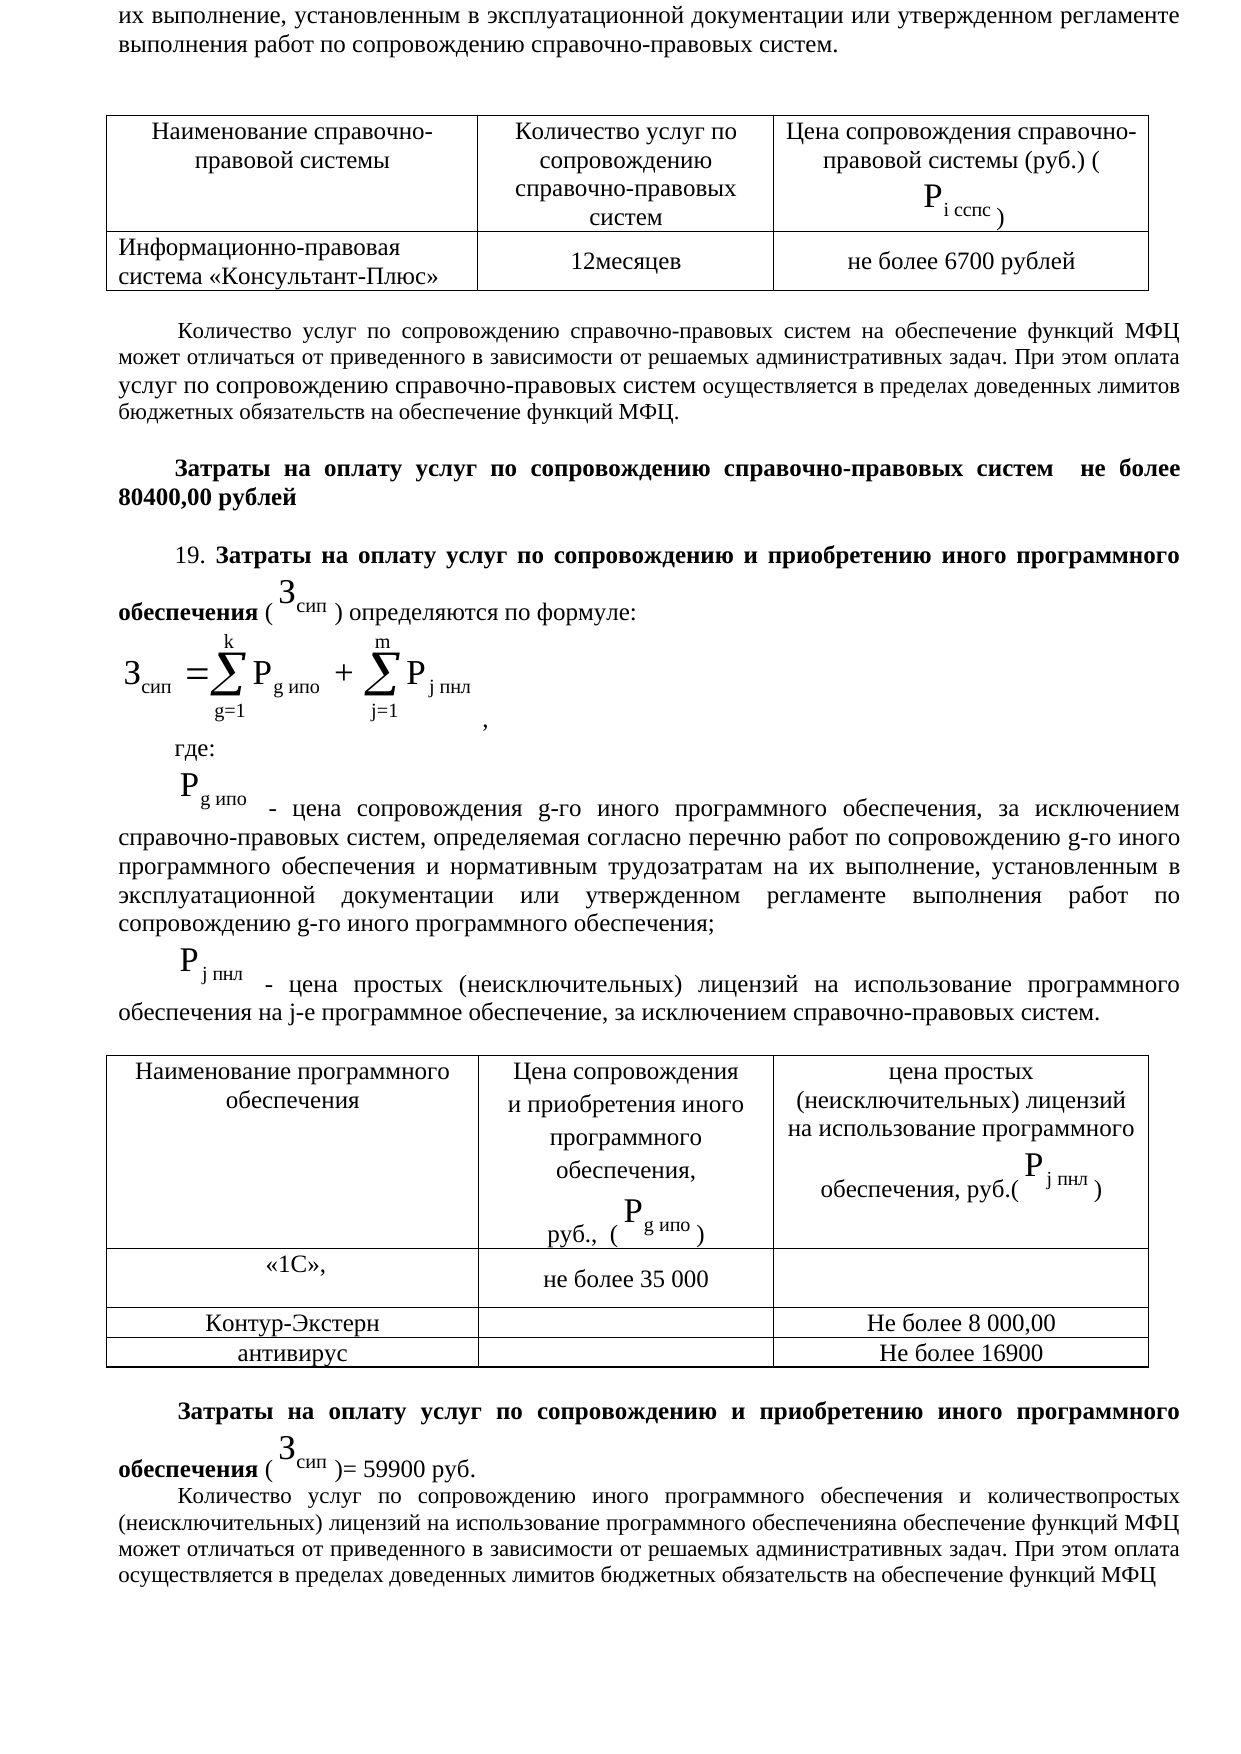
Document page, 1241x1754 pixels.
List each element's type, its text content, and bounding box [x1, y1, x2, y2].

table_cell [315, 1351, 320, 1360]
text Количество услуг по сопровождению справочно-правовых систем на обеспечение функций МФЦ может отличаться от приведенного в зависимости от решаемых административных задач. При этом оплата услуг по сопровождению справочно-правовых систем осуществляется в пределах доведенных лимитов бюджетных обязательств на обеспечение функций МФЦ. [118, 317, 1181, 425]
text Затраты на оплату услуг по сопровождению и приобретению иного программного обеспечения ()= 59900 руб. [118, 1396, 1181, 1482]
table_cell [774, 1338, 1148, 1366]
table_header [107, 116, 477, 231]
text где: [118, 733, 1181, 762]
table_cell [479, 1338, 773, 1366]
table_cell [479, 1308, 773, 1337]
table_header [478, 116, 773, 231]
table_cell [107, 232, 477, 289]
text Количество услуг по сопровождению иного программного обеспечения и количествопростых (неисключительных) лицензий на использование программного обеспеченияна обеспечение функций МФЦ может отличаться от приведенного в зависимости от решаемых административных задач. При этом оплата осуществляется в пределах доведенных лимитов бюджетных обязательств на обеспечение функций МФЦ [118, 1482, 1181, 1588]
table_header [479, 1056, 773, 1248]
text 19. Затраты на оплату услуг по сопровождению и приобретению иного программного обеспечения () определяются по формуле: [118, 540, 1181, 626]
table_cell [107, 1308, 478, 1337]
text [118, 0, 1181, 57]
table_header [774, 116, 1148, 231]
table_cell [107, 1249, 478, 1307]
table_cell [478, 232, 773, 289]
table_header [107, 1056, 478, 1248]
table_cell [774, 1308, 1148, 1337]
text , [118, 626, 1181, 733]
text - цена сопровождения g-го иного программного обеспечения, за исключением справочно-правовых систем, определяемая согласно перечню работ по сопровождению g-го иного программного обеспечения и нормативным трудозатратам на их выполнение, установленным в эксплуатационной документации или утвержденном регламенте выполнения работ по сопровождению g-го иного программного обеспечения; [118, 762, 1181, 937]
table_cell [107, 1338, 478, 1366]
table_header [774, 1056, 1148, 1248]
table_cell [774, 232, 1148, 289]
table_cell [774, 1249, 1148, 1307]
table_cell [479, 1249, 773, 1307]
text - цена простых (неисключительных) лицензий на использование программного обеспечения на j-е программное обеспечение, за исключением справочно-правовых систем. [118, 937, 1181, 1026]
text Затраты на оплату услуг по сопровождению справочно-правовых систем не более 80400,00 рублей [118, 453, 1181, 511]
